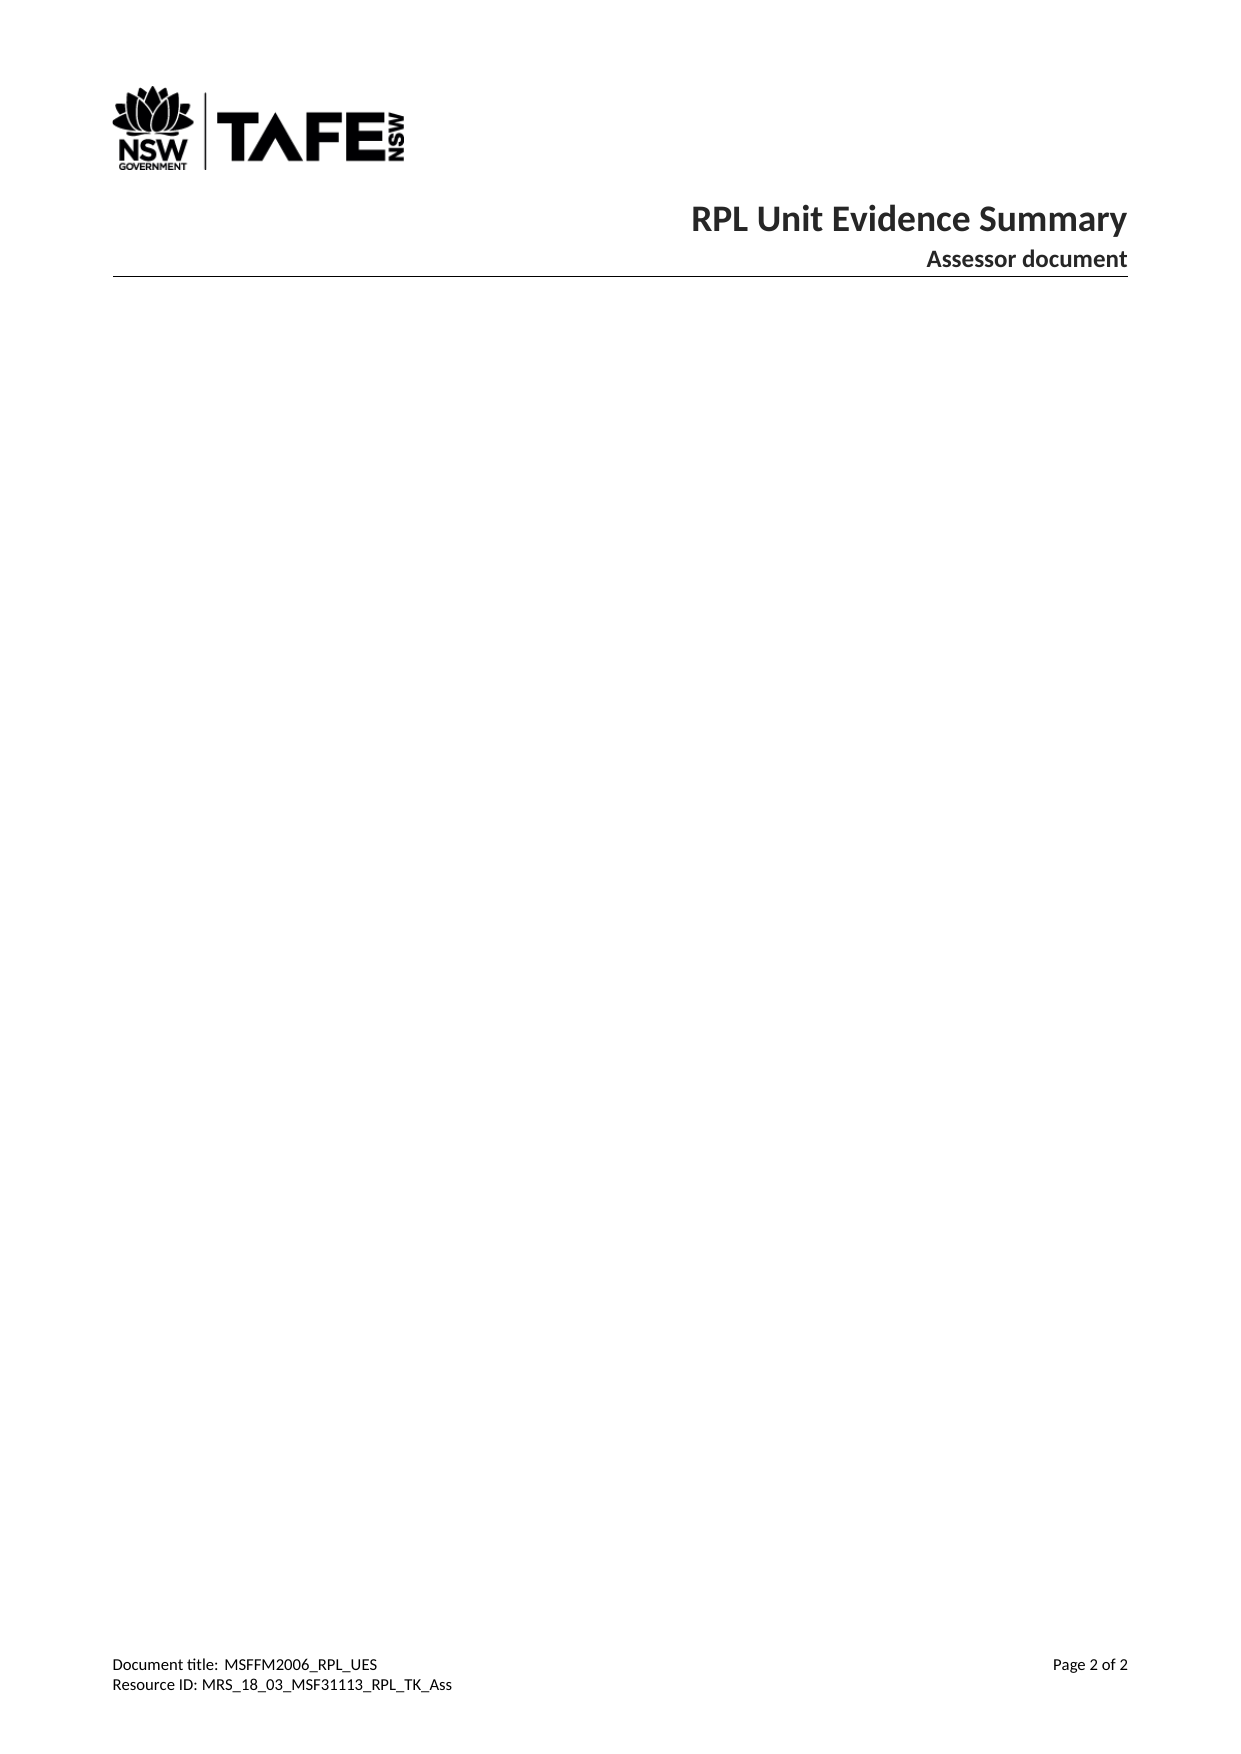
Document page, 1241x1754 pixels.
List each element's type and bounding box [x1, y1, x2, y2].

picture [112, 86, 404, 170]
